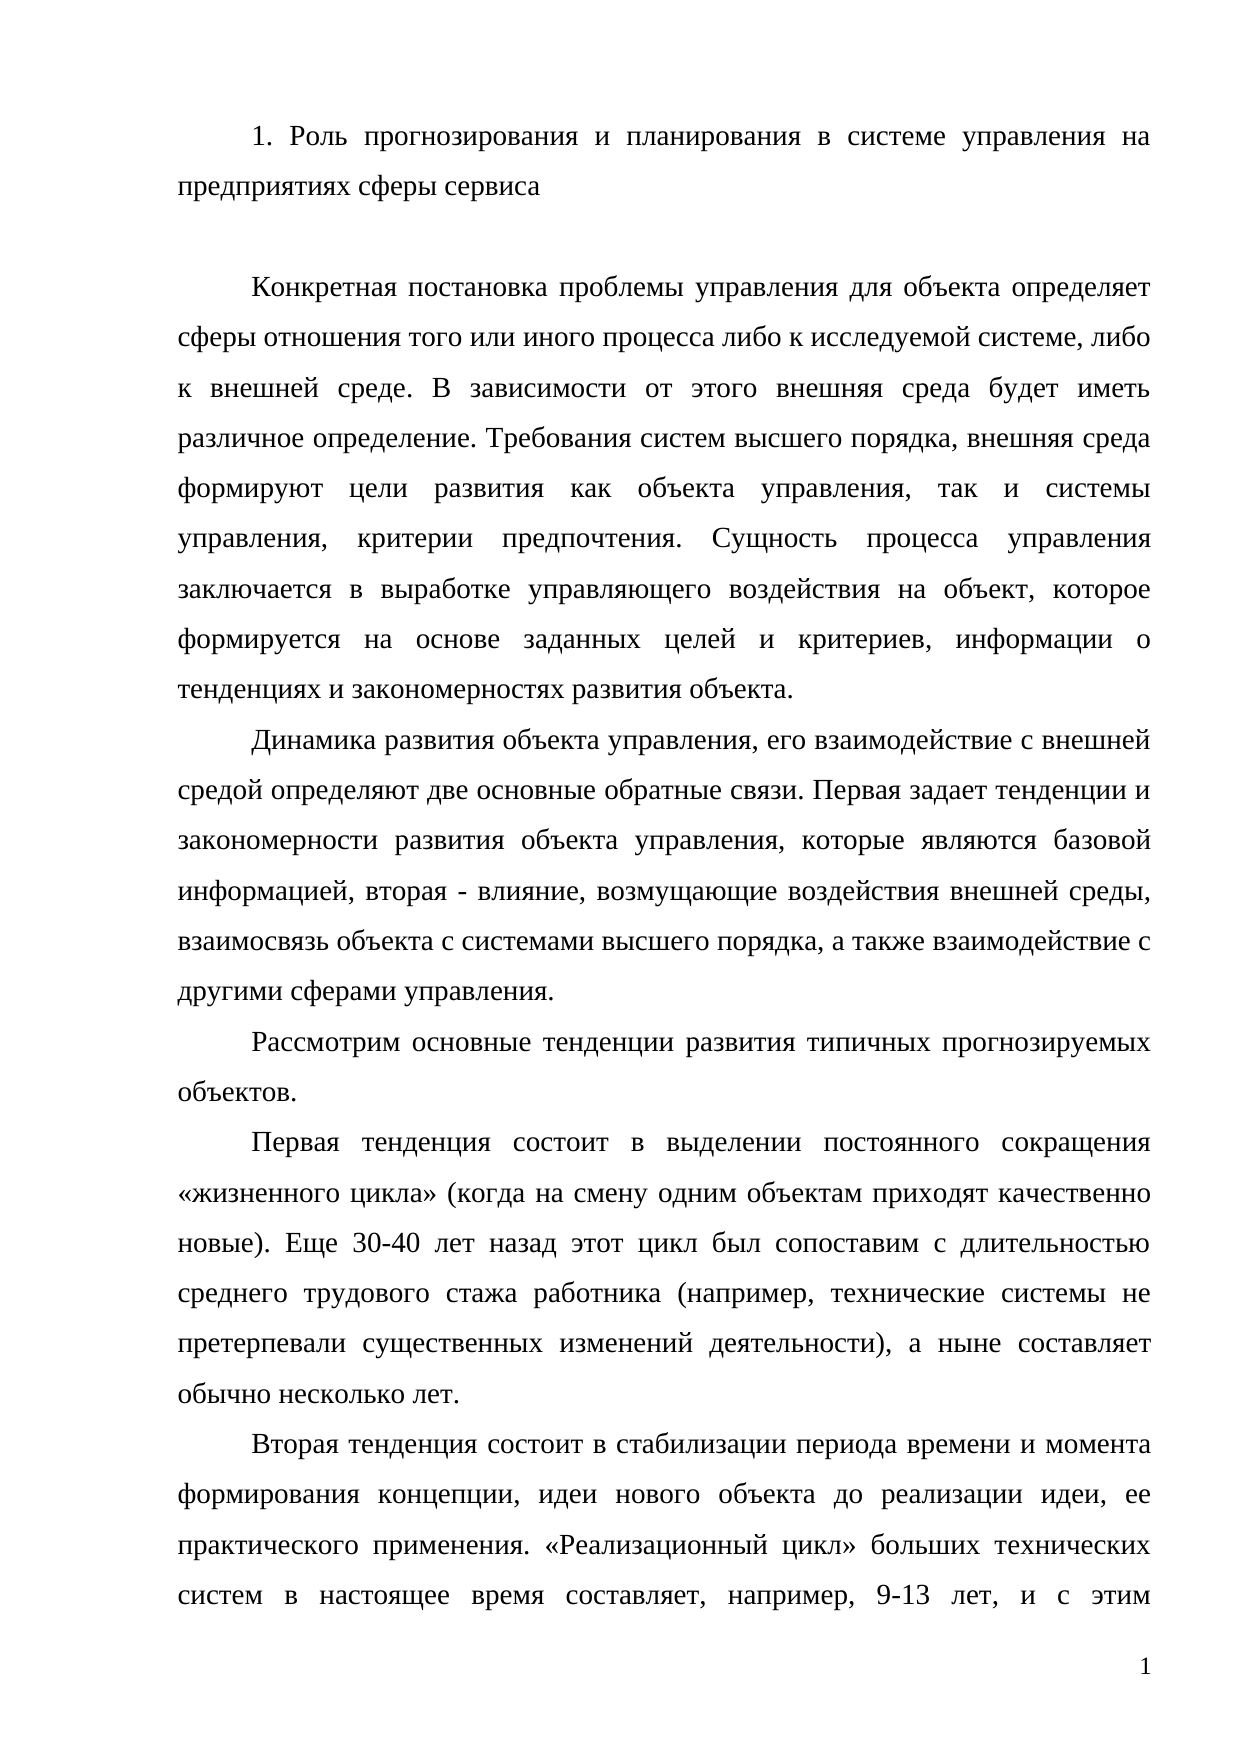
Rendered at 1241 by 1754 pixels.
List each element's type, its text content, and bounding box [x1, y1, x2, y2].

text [177, 1426, 1152, 1611]
text Конкретная постановка проблемы управления для объекта определяет сферы отношения того или иного процесса либо к исследуемой системе, либо к внешней среде. В зависимости от этого внешняя среда будет иметь различное определение. Требования систем высшего порядка, внешняя среда формируют цели развития как объекта управления, так и системы управления, критерии предпочтения. Сущность процесса управления заключается в выработке управляющего воздействия на объект, которое формируется на основе заданных целей и критериев, информации о тенденциях и закономерностях развития объекта. [177, 269, 1152, 705]
text Первая тенденция состоит в выделении постоянного сокращения «жизненного цикла» (когда на смену одним объектам приходят качественно новые). Еще 30-40 лет назад этот цикл был сопоставим с длительностью среднего трудового стажа работника (например, технические системы не претерпевали существенных изменений деятельности), а ныне составляет обычно несколько лет. [177, 1124, 1152, 1409]
text 1. Роль прогнозирования и планирования в системе управления на предприятиях сферы сервиса [177, 118, 1152, 202]
text Рассмотрим основные тенденции развития типичных прогнозируемых объектов. [177, 1024, 1152, 1108]
text Динамика развития объекта управления, его взаимодействие с внешней средой определяют две основные обратные связи. Первая задает тенденции и закономерности развития объекта управления, которые являются базовой информацией, вторая - влияние, возмущающие воздействия внешней среды, взаимосвязь объекта с системами высшего порядка, а также взаимодействие с другими сферами управления. [177, 722, 1152, 1007]
